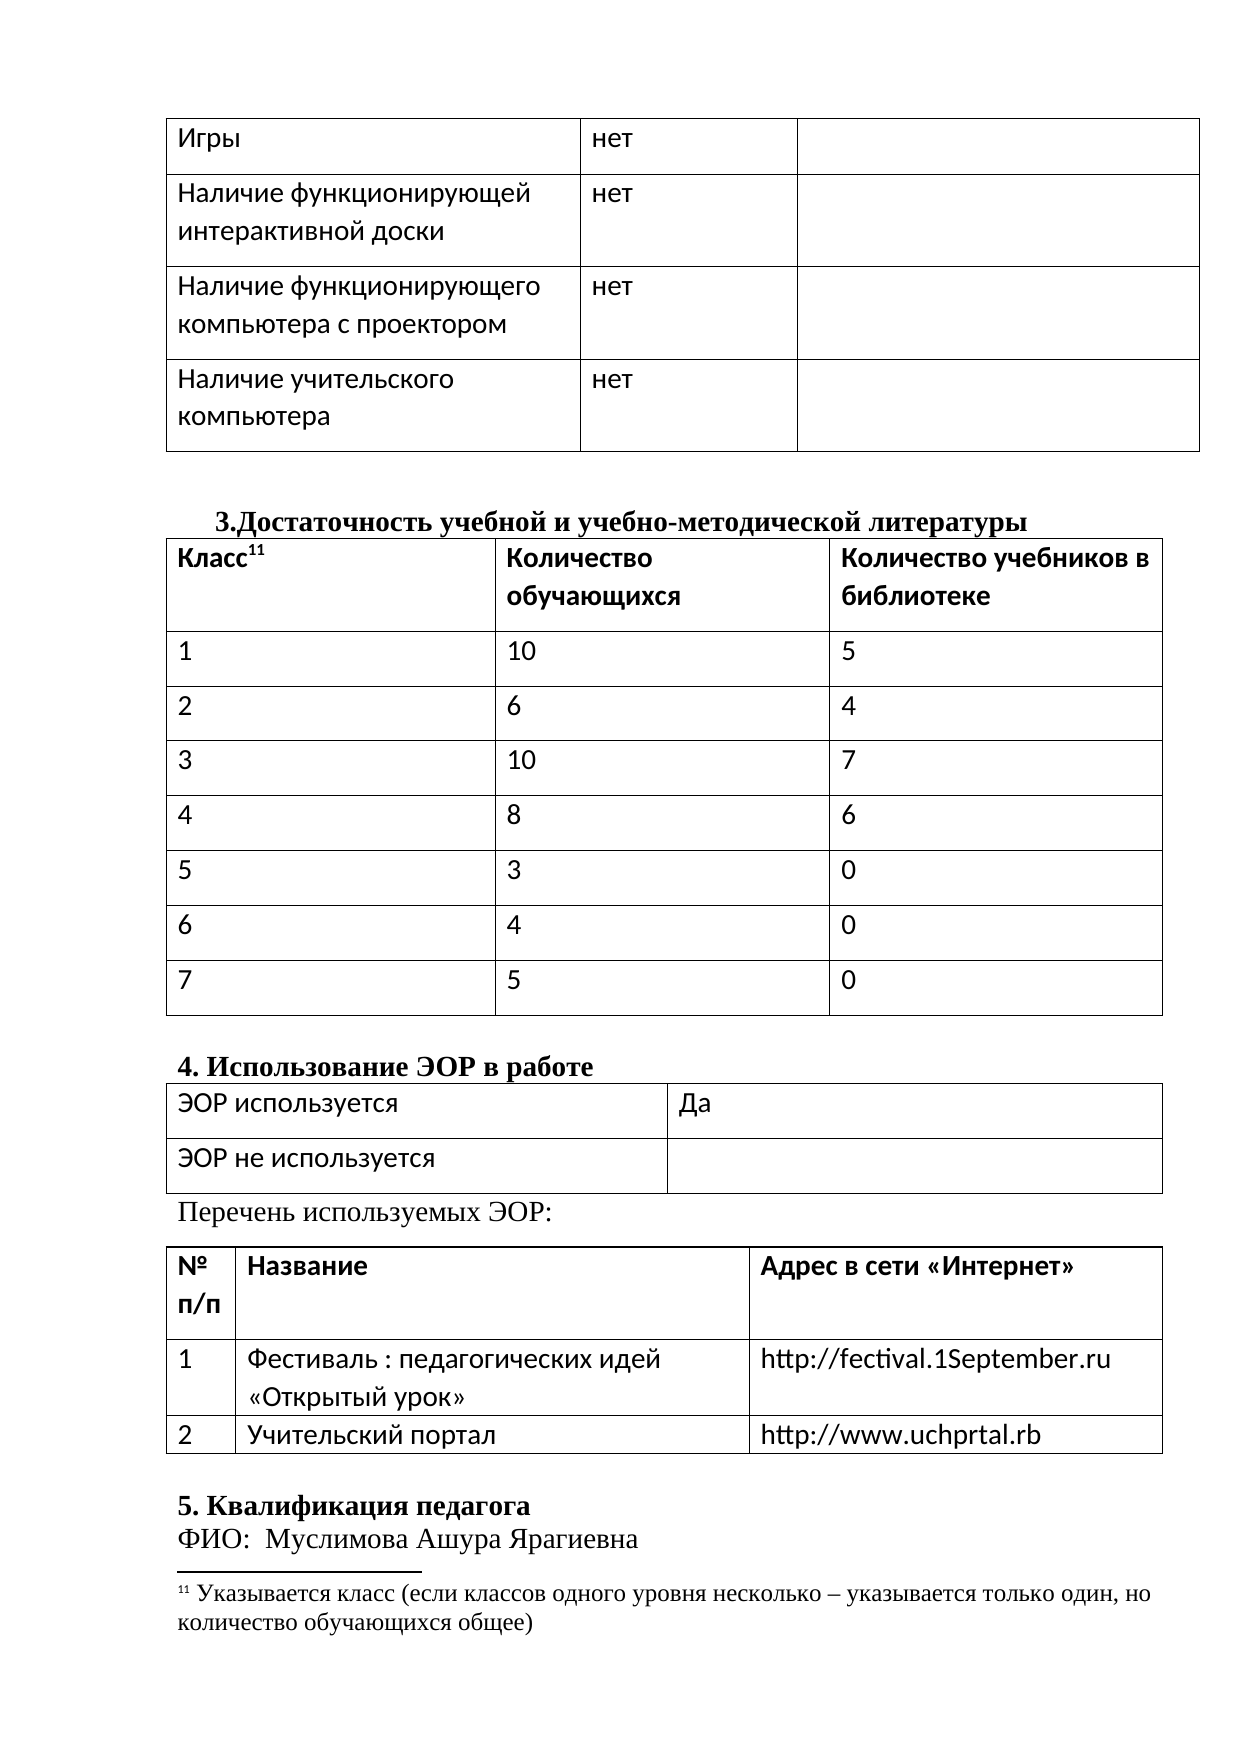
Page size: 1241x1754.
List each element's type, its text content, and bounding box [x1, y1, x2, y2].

table_header ЭОР используется [167, 1084, 667, 1138]
table_cell 7 [830, 741, 1162, 795]
table_cell 5 [167, 851, 495, 905]
table_cell 6 [830, 796, 1162, 850]
table_header Количество обучающихся [496, 539, 829, 631]
table_cell 10 [496, 632, 829, 686]
table_header № п/п [167, 1248, 235, 1339]
table_cell 4 [496, 906, 829, 960]
text 3.Достаточность учебной и учебно-методической литературы [215, 504, 1152, 538]
table_cell ЭОР не используется [167, 1139, 667, 1193]
table_cell Игры [167, 119, 580, 173]
table_header Класс [167, 539, 495, 631]
table_cell 6 [167, 906, 495, 960]
table_cell Наличие учительского компьютера [167, 360, 580, 451]
table_cell Наличие функционирующей интерактивной доски [167, 175, 580, 266]
table_cell нет [581, 119, 797, 173]
table_cell 0 [830, 961, 1162, 1015]
table_cell 7 [167, 961, 495, 1015]
table_cell 6 [496, 687, 829, 740]
table_cell [798, 119, 1199, 173]
table_cell 3 [496, 851, 829, 905]
table_cell 2 [167, 1416, 235, 1453]
table_cell [798, 267, 1199, 359]
table_cell нет [581, 175, 797, 266]
table_cell 1 [167, 1340, 235, 1415]
table_cell 1 [167, 632, 495, 686]
table_cell 3 [167, 741, 495, 795]
table_cell нет [581, 360, 797, 451]
table_cell нет [581, 267, 797, 359]
table_header Да [668, 1084, 1162, 1138]
table_cell http://www.uchprtal.rb [750, 1416, 1162, 1453]
table_cell [798, 175, 1199, 266]
table_cell 0 [830, 906, 1162, 960]
list ФИО: Муслимова Ашура Ярагиевна [177, 1521, 1152, 1555]
table_cell Наличие функционирующего компьютера с проектором [167, 267, 580, 359]
text 5. Квалификация педагога [177, 1488, 1152, 1521]
table_cell 8 [496, 796, 829, 850]
table_cell 10 [496, 741, 829, 795]
table_cell 5 [496, 961, 829, 1015]
table_header Название [236, 1248, 749, 1339]
table_cell Учительский портал [236, 1416, 749, 1453]
table_header Количество учебников в библиотеке [830, 539, 1162, 631]
table_cell 0 [830, 851, 1162, 905]
table_cell 2 [167, 687, 495, 740]
table_cell [798, 360, 1199, 451]
text Перечень используемых ЭОР: [177, 1194, 1152, 1228]
table_header Адрес в сети «Интернет» [750, 1248, 1162, 1339]
table_cell 5 [830, 632, 1162, 686]
table_cell http://fectival.1September.ru [750, 1340, 1162, 1415]
table_cell [668, 1139, 1162, 1193]
text 4. Использование ЭОР в работе [177, 1049, 1152, 1083]
table_cell 4 [167, 796, 495, 850]
table_cell 4 [830, 687, 1162, 740]
table_cell Фестиваль : педагогических идей «Открытый урок» [236, 1340, 749, 1415]
